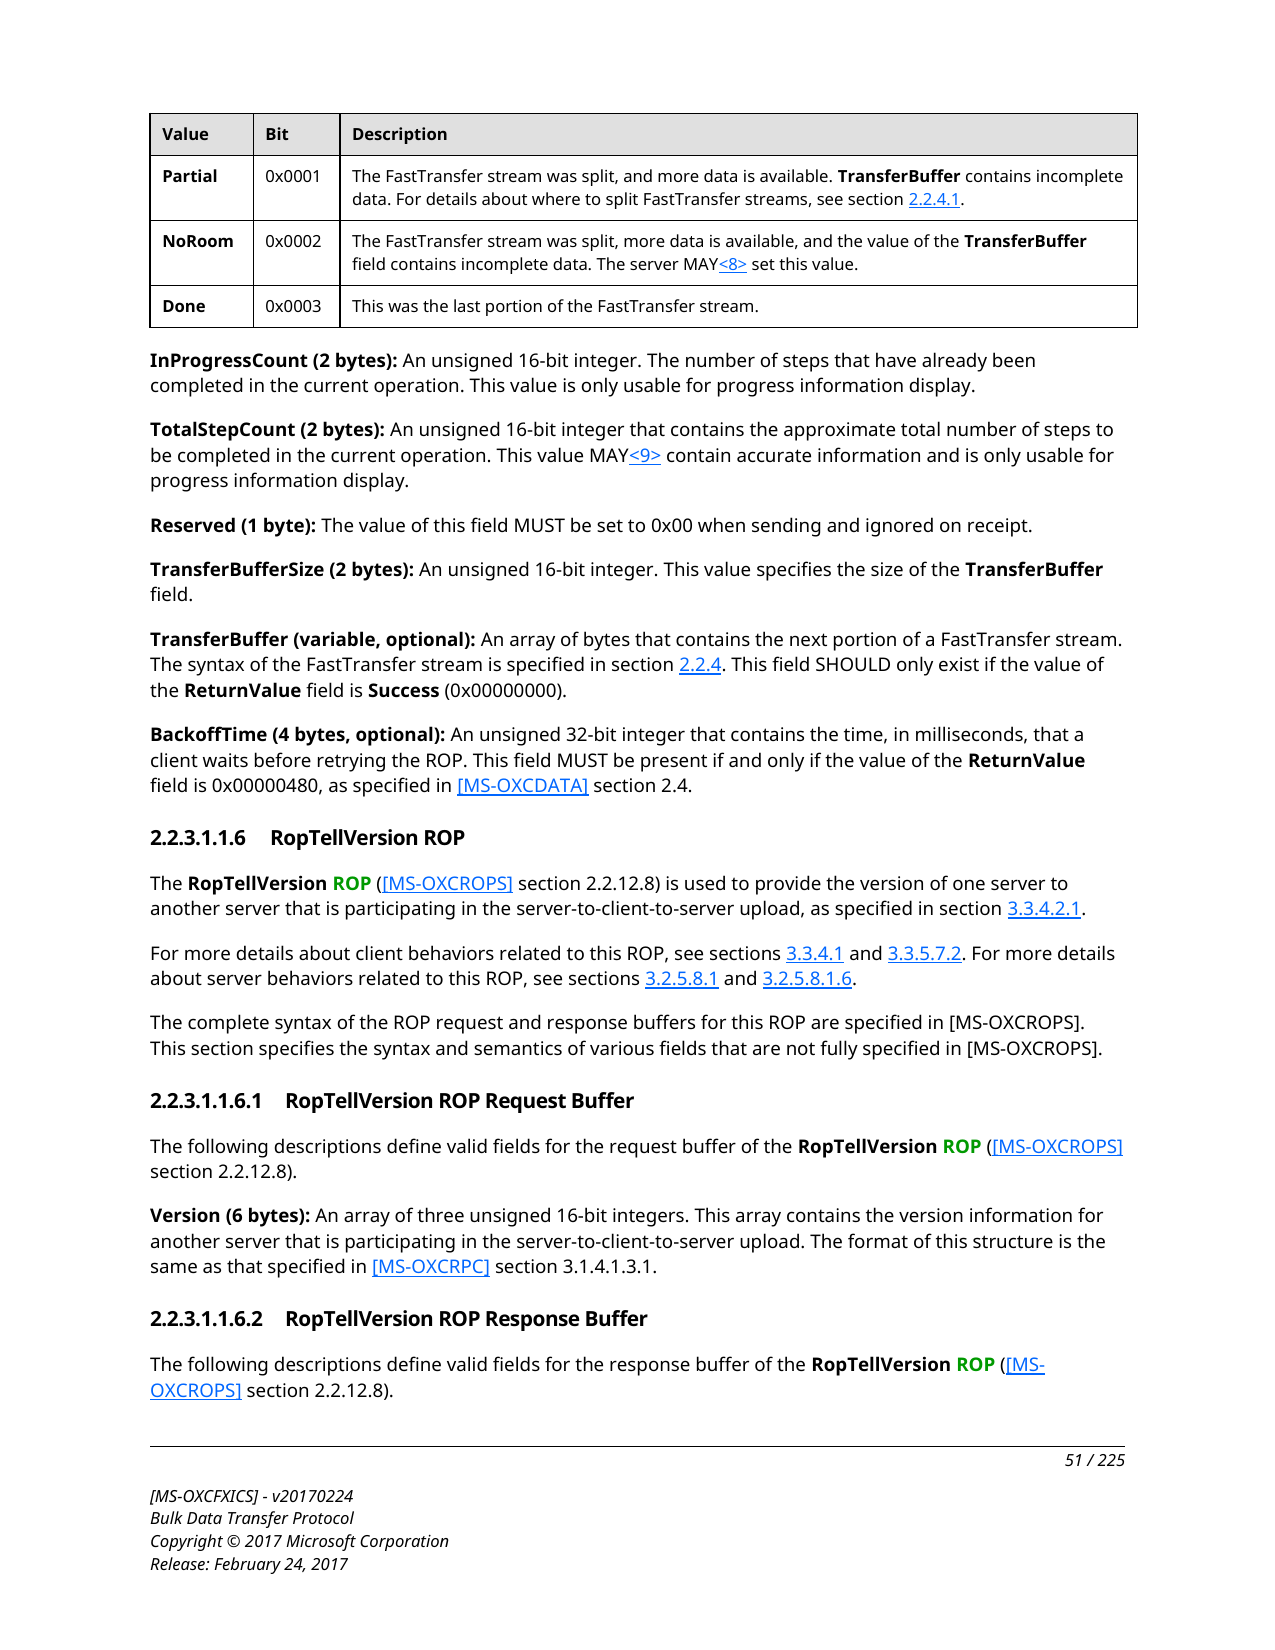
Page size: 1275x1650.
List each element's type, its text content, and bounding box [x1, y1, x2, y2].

text The RopTellVersion ROP ([MS-OXCROPS] section 2.2.12.8) is used to provide the version of one server to another server that is participating in the server-to-client-to-server upload, as specified in section 3.3.4.2.1. [150, 870, 1125, 921]
text The following descriptions define valid fields for the response buffer of the RopTellVersion ROP ([MS-OXCROPS] section 2.2.12.8). [150, 1351, 1125, 1402]
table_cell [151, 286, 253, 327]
text InProgressCount (2 bytes): An unsigned 16-bit integer. The number of steps that have already been completed in the current operation. This value is only usable for progress information display. [150, 347, 1125, 398]
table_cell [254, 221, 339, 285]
text TransferBufferSize (2 bytes): An unsigned 16-bit integer. This value specifies the size of the TransferBuffer field. [150, 556, 1125, 607]
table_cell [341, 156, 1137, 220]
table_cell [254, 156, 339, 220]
text TotalStepCount (2 bytes): An unsigned 16-bit integer that contains the approximate total number of steps to be completed in the current operation. This value MAY<9> contain accurate information and is only usable for progress information display. [150, 417, 1125, 493]
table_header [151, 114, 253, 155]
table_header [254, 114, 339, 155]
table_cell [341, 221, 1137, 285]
subtitle RopTellVersion ROP Response Buffer [150, 1304, 1125, 1333]
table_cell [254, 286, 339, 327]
subtitle RopTellVersion ROP Request Buffer [150, 1086, 1125, 1114]
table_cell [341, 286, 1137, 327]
text The following descriptions define valid fields for the request buffer of the RopTellVersion ROP ([MS-OXCROPS] section 2.2.12.8). [150, 1133, 1125, 1184]
text For more details about client behaviors related to this ROP, see sections 3.3.4.1 and 3.3.5.7.2. For more details about server behaviors related to this ROP, see sections 3.2.5.8.1 and 3.2.5.8.1.6. [150, 940, 1125, 991]
text TransferBuffer (variable, optional): An array of bytes that contains the next portion of a FastTransfer stream. The syntax of the FastTransfer stream is specified in section 2.2.4. This field SHOULD only exist if the value of the ReturnValue field is Success (0x00000000). [150, 626, 1125, 703]
text Version (6 bytes): An array of three unsigned 16-bit integers. This array contains the version information for another server that is participating in the server-to-client-to-server upload. The format of this structure is the same as that specified in [MS-OXCRPC] section 3.1.4.1.3.1. [150, 1203, 1125, 1279]
text BackoffTime (4 bytes, optional): An unsigned 32-bit integer that contains the time, in milliseconds, that a client waits before retrying the ROP. This field MUST be present if and only if the value of the ReturnValue field is 0x00000480, as specified in [MS-OXCDATA] section 2.4. [150, 721, 1125, 798]
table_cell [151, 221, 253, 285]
text The complete syntax of the ROP request and response buffers for this ROP are specified in [MS-OXCROPS]. This section specifies the syntax and semantics of various fields that are not fully specified in [MS-OXCROPS]. [150, 1010, 1125, 1061]
text Reserved (1 byte): The value of this field MUST be set to 0x00 when sending and ignored on receipt. [150, 512, 1125, 537]
subtitle RopTellVersion ROP [150, 823, 1125, 851]
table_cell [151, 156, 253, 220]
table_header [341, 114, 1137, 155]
